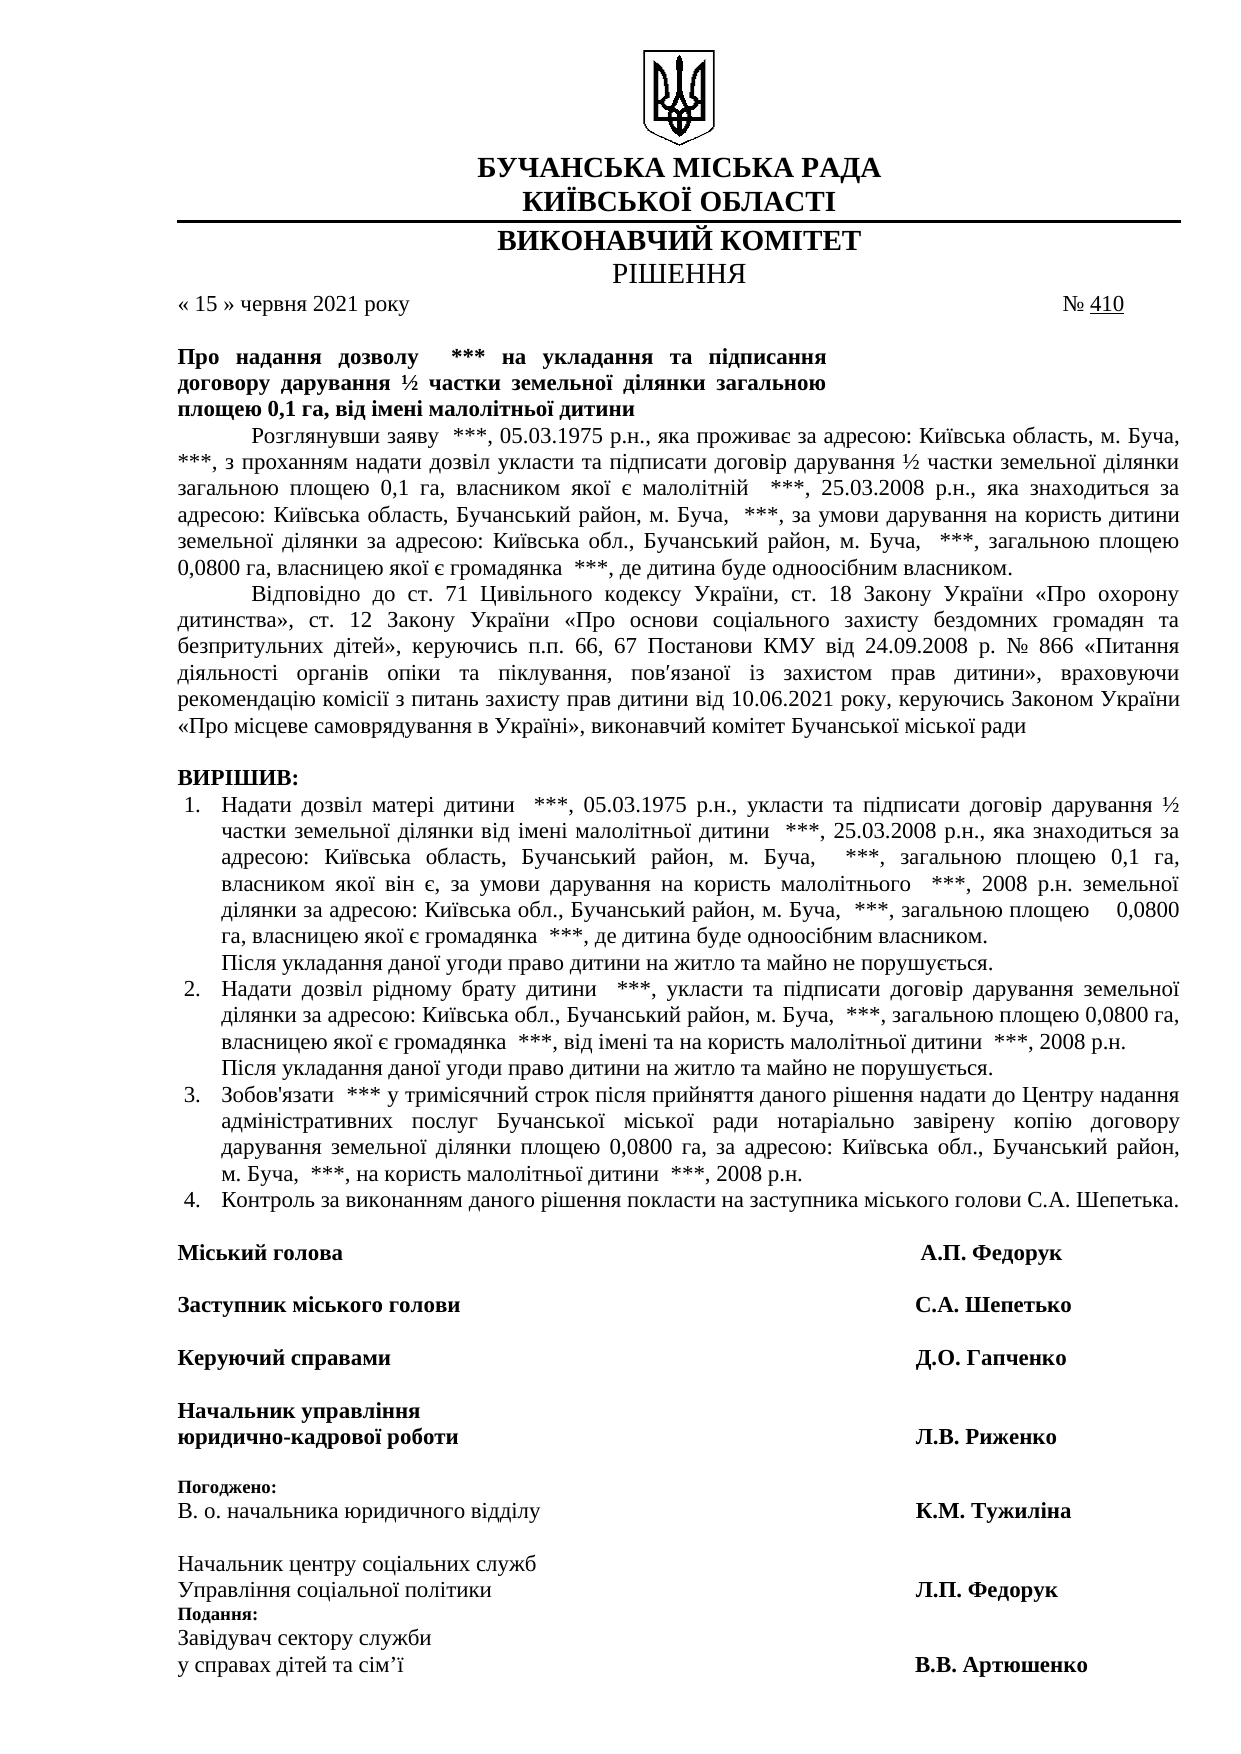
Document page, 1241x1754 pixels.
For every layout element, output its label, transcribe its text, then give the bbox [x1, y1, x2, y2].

text у справах дітей та сім’ї В.В. Артюшенко [177, 1651, 1181, 1677]
text юридично-кадрової роботи Л.В. Риженко [177, 1423, 1181, 1449]
text БУЧАНСЬКА МІСЬКА РАДА [177, 151, 1181, 184]
text Погоджено: [177, 1476, 1181, 1497]
text Заступник міського голови С.А. Шепетько [177, 1291, 1181, 1318]
text В. о. начальника юридичного відділу К.М. Тужиліна [177, 1497, 1181, 1524]
text Після укладання даної угоди право дитини на житло та майно не порушується. [221, 949, 1181, 975]
text Керуючий справами Д.О. Гапченко [177, 1344, 1181, 1371]
text Про надання дозволу *** на укладання та підписання договору дарування ½ частки земельної ділянки загальною площею 0,1 га, від імені малолітньої дитини [177, 343, 827, 422]
text Завідувач сектору служби [177, 1624, 1181, 1651]
text Розглянувши заяву ***, 05.03.1975 р.н., яка проживає за адресою: Київська область, м. Буча, ***, з проханням надати дозвіл укласти та підписати договір дарування ½ частки земельної ділянки загальною площею 0,1 га, власником якої є малолітній ***, 25.03.2008 р.н., яка знаходиться за адресою: Київська область, Бучанський район, м. Буча, ***, за умови дарування на користь дитини земельної ділянки за адресою: Київська обл., Бучанський район, м. Буча, ***, загальною площею 0,0800 га, власницею якої є громадянка ***, де дитина буде одноосібним власником. [177, 422, 1181, 580]
text КИЇВСЬКОЇ ОБЛАСТІ [177, 184, 1181, 220]
text Начальник центру соціальних служб [177, 1550, 1181, 1577]
text Відповідно до ст. 71 Цивільного кодексу України, ст. 18 Закону України «Про охорону дитинства», ст. 12 Закону України «Про основи соціального захисту бездомних громадян та безпритульних дітей», керуючись п.п. 66, 67 Постанови КМУ від 24.09.2008 р. № 866 «Питання діяльності органів опіки та піклування, пов′язаної із захистом прав дитини», враховуючи рекомендацію комісії з питань захисту прав дитини від 10.06.2021 року, керуючись Законом України «Про місцеве самоврядування в Україні», виконавчий комітет Бучанської міської ради [177, 580, 1181, 738]
list Зобов'язати *** у тримісячний строк після прийняття даного рішення надати до Центру надання адміністративних послуг Бучанської міської ради нотаріально завірену копію договору дарування земельної ділянки площею 0,0800 га, за адресою: Київська обл., Бучанський район, м. Буча, ***, на користь малолітньої дитини ***, 2008 р.н. [183, 1081, 1181, 1186]
text Подання: [177, 1603, 1181, 1624]
list Надати дозвіл матері дитини ***, 05.03.1975 р.н., укласти та підписати договір дарування ½ частки земельної ділянки від імені малолітньої дитини ***, 25.03.2008 р.н., яка знаходиться за адресою: Київська область, Бучанський район, м. Буча, ***, загальною площею 0,1 га, власником якої він є, за умови дарування на користь малолітнього ***, 2008 р.н. земельної ділянки за адресою: Київська обл., Бучанський район, м. Буча, ***, загальною площею 0,0800 га, власницею якої є громадянка ***, де дитина буде одноосібним власником. [183, 791, 1181, 949]
list Надати дозвіл рідному брату дитини ***, укласти та підписати договір дарування земельної ділянки за адресою: Київська обл., Бучанський район, м. Буча, ***, загальною площею 0,0800 га, власницею якої є громадянка ***, від імені та на користь малолітньої дитини ***, 2008 р.н. [183, 975, 1181, 1054]
text ВИРІШИВ: [177, 764, 1181, 791]
text Управління соціальної політики Л.П. Федорук [177, 1577, 1181, 1603]
text Міський голова А.П. Федорук [177, 1239, 1181, 1265]
text « 15 » червня 2021 року № 410 [177, 290, 1181, 316]
list Контроль за виконанням даного рішення покласти на заступника міського голови С.А. Шепетька. [183, 1186, 1181, 1212]
text ВИКОНАВЧИЙ КОМІТЕТ [177, 223, 1181, 256]
text РІШЕННЯ [177, 256, 1181, 290]
text Начальник управління [177, 1397, 1181, 1423]
text Після укладання даної угоди право дитини на житло та майно не порушується. [221, 1054, 1181, 1081]
